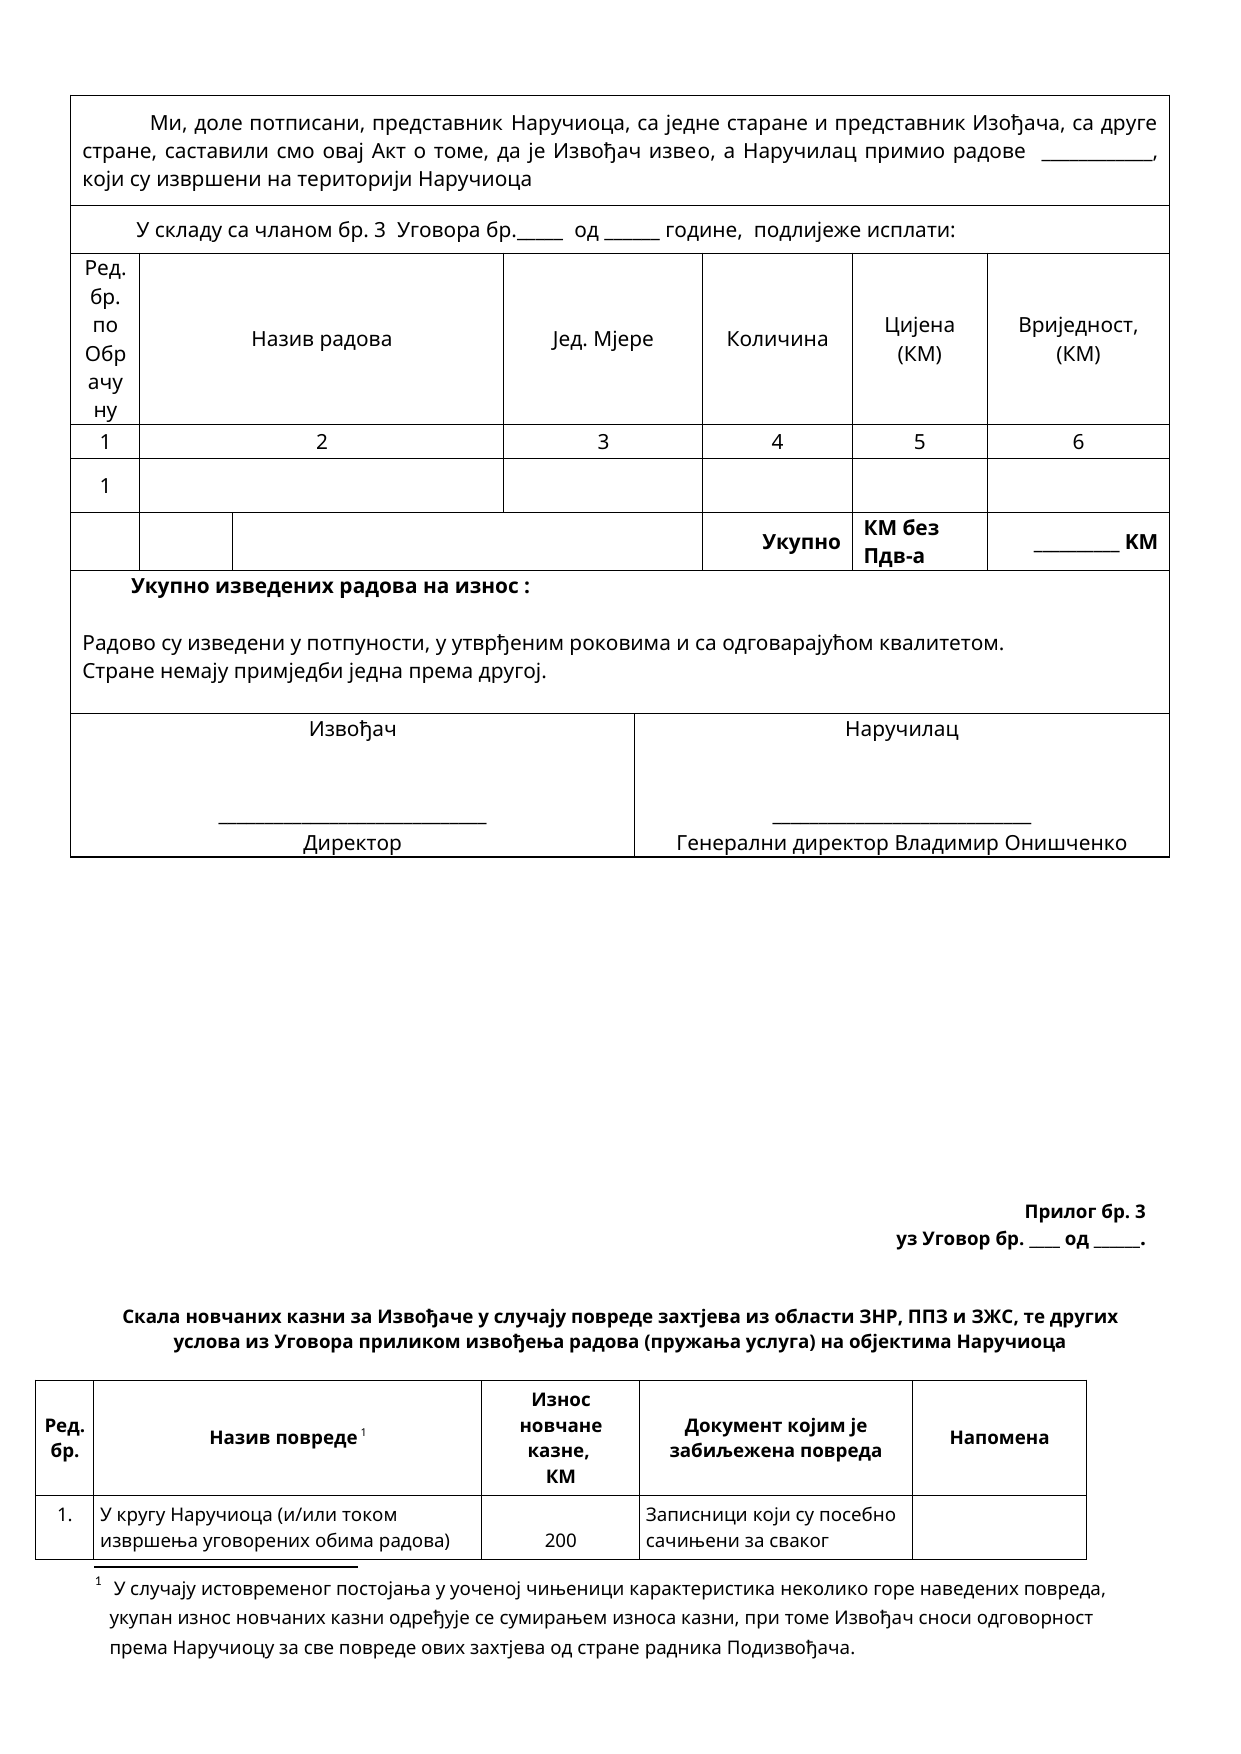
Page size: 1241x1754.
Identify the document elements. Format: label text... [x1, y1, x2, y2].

table_cell 5 [853, 425, 987, 458]
table_cell 1 [71, 459, 139, 512]
table_cell Ред. бр. по Обрачуну [71, 254, 139, 424]
table_cell Назив радова [140, 254, 503, 424]
table_cell 3 [504, 425, 702, 458]
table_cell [94, 1496, 481, 1558]
table_cell Укупно [703, 513, 852, 570]
table_cell [36, 1496, 93, 1558]
table_cell Наручилац ____________________________ Генерални директор Владимир Онишченко [635, 714, 1169, 856]
table_cell [988, 459, 1169, 512]
table_header Назив повреде [94, 1381, 481, 1494]
table_cell Цијена (КМ) [853, 254, 987, 424]
table_cell У складу са чланом бр. 3 Уговора бр._____ од ______ године, подлијеже исплати: [71, 206, 1169, 252]
table_cell 4 [703, 425, 852, 458]
table_cell [233, 513, 702, 570]
table_cell Укупно изведених радова на износ : Радово су изведени у потпуности, у утврђеним роковима и са одговарајућом квалитетом. Стране немају примједби једна према другој. [71, 571, 1169, 713]
text уз Уговор бр. ____ од ______. [94, 1223, 1146, 1252]
table_cell 6 [988, 425, 1169, 458]
table_cell 1 [71, 425, 139, 458]
table_cell 200 [482, 1496, 639, 1558]
table_cell Јед. Мјере [504, 254, 702, 424]
table_cell Количина [703, 254, 852, 424]
table_cell 2 [140, 425, 503, 458]
table_cell [71, 513, 139, 570]
table_cell [504, 459, 702, 512]
table_cell [913, 1496, 1086, 1558]
text Прилог бр. 3 [94, 1198, 1146, 1223]
table_header Ред. бр. [36, 1381, 93, 1494]
table_cell [140, 459, 503, 512]
table_cell __________ KM [988, 513, 1169, 570]
table_cell Вриједност, (КМ) [988, 254, 1169, 424]
table_header Напомена [913, 1381, 1086, 1494]
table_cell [640, 1496, 912, 1558]
table_header Износ новчане казне, КМ [482, 1381, 639, 1494]
table_cell Ми, доле потписани, представник Наручиоца, са једне старане и представник Изођача, са друге стране, саставили смо овај Акт о томе, да је Извођач извео, а Наручилац примио радове ____________, који су извршени на територији Наручиоца [71, 96, 1169, 205]
table_header Документ којим је забиљежена повреда [640, 1381, 912, 1494]
table_cell Извођач _____________________________ Директор [71, 714, 634, 856]
table_cell [140, 513, 232, 570]
text Скала новчаних казни за Извођаче у случају повреде захтјева из области ЗНР, ППЗ и ЗЖС, те других услова из Уговора приликом извођења радова (пружања услуга) на објектима Наручиоца [94, 1303, 1146, 1354]
table_cell [703, 459, 852, 512]
table_cell [853, 459, 987, 512]
table_cell КМ без Пдв-а [853, 513, 987, 570]
